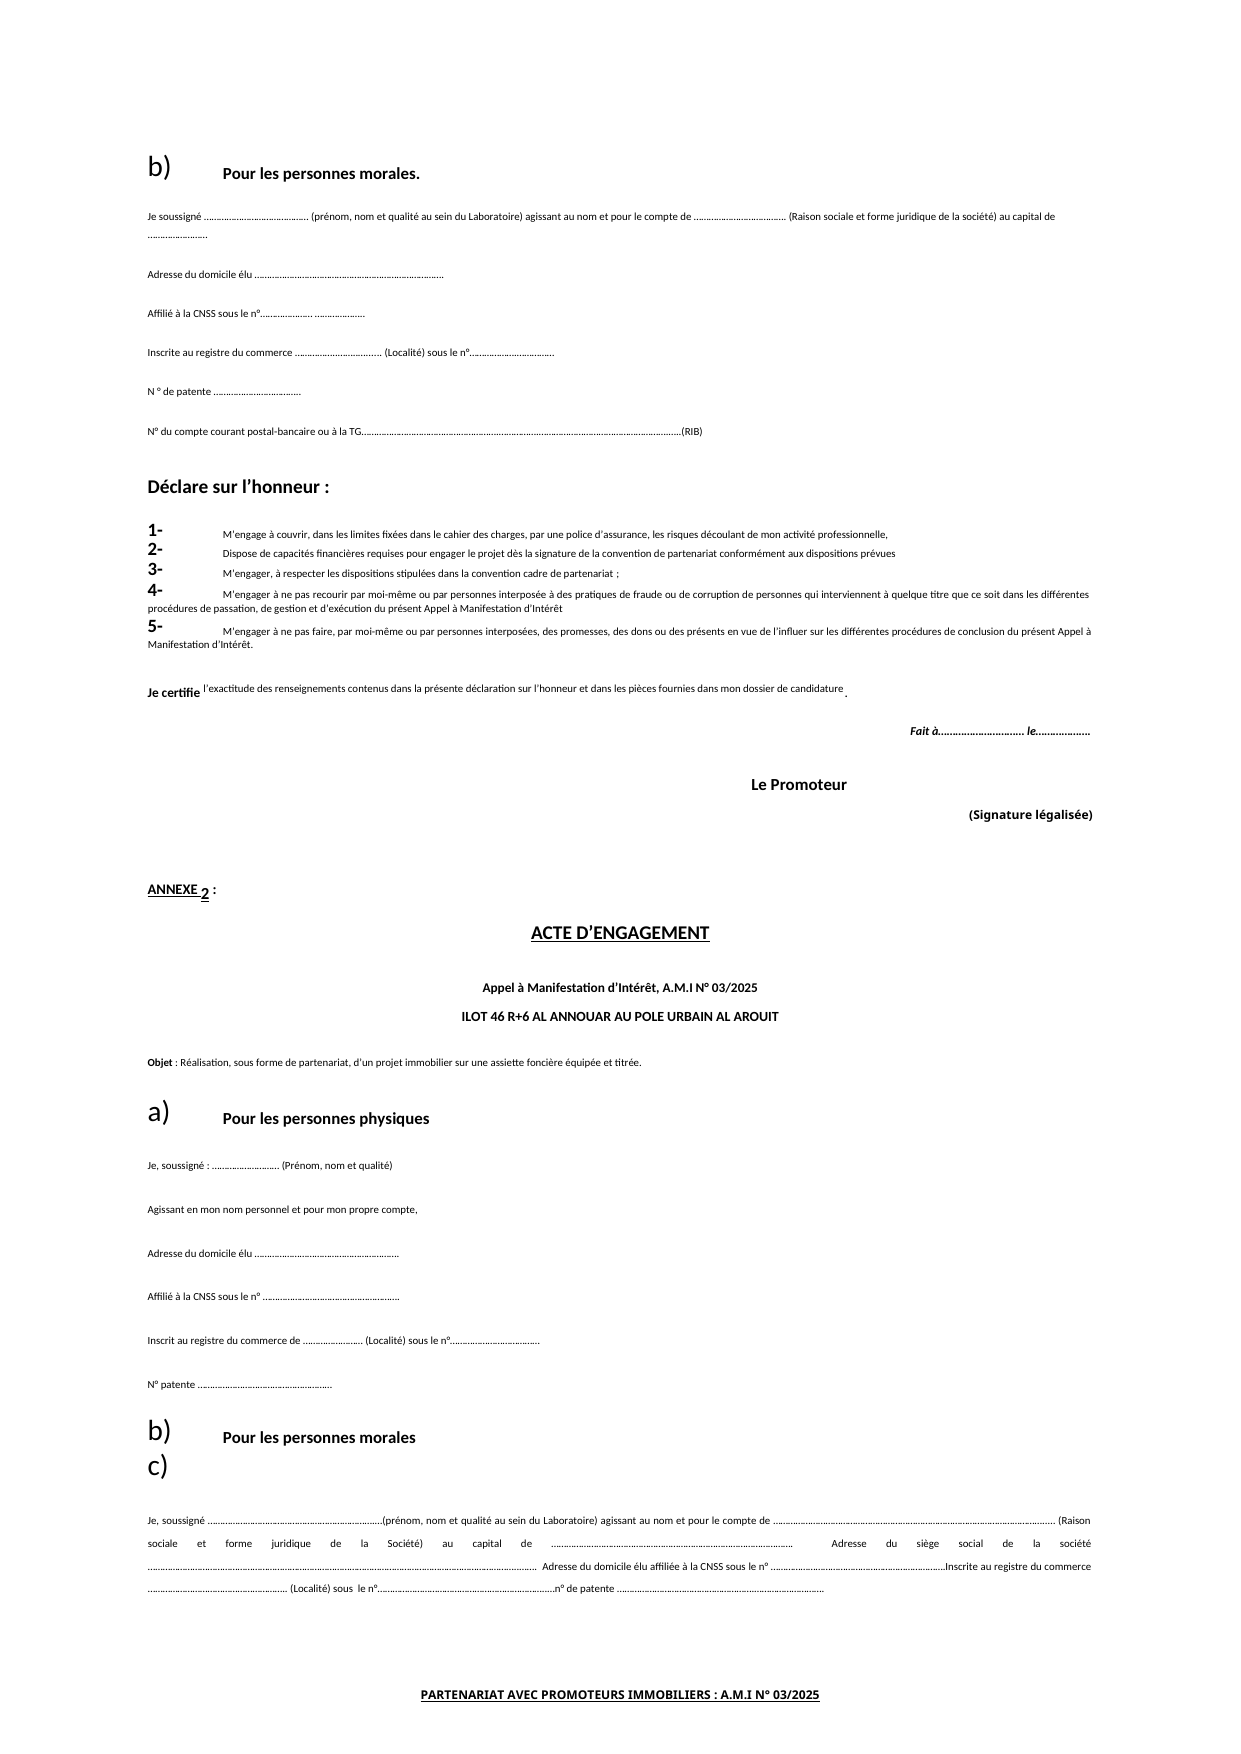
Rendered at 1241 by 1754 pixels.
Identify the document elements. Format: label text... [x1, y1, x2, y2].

list Dispose de capacités financières requises pour engager le projet dès la signature de la convention de partenariat conformément aux dispositions prévues [147, 537, 1093, 557]
text Adresse du domicile élu …………………………………………………. [147, 1237, 1093, 1260]
text Je, soussigné : ……………………… (Prénom, nom et qualité) [147, 1149, 1093, 1172]
text Fait à………………………… le………………. [147, 715, 1093, 738]
text ANNEXE 2 : [147, 868, 1093, 903]
text Appel à Manifestation d’Intérêt, A.M.I N° 03/2025 [147, 967, 1093, 996]
list M’engager, à respecter les dispositions stipulées dans la convention cadre de partenariat ; [147, 557, 1093, 578]
text Affilié à la CNSS sous le n°………………… ……………….. [147, 301, 1093, 319]
text Je soussigné …………………………………… (prénom, nom et qualité au sein du Laboratoire) agissant au nom et pour le compte de ………………………………. (Raison sociale et forme juridique de la société) au capital de …………………… [147, 204, 1093, 241]
text N ° de patente …………………………….. [147, 379, 1093, 397]
text Je, soussigné ………………………………………………………….…(prénom, nom et qualité au sein du Laboratoire) agissant au nom et pour le compte de ………………………………………………………………………………………………..… (Raison sociale et forme juridique de la Société) au capital de ……………………………………………………………………………………. Adresse du siège social de la société …………………………………………………………………………………………………………………………………..……. Adresse du domicile élu affiliée à la CNSS sous le n° …………………………………………………………….Inscrite au registre du commerce ……………………………………………….. (Localité) sous le n°…………………………………………………………..…n° de patente ……………………………………………….………………………. [147, 1504, 1093, 1596]
text Inscrit au registre du commerce de …………………… (Localité) sous le n°……………………………… [147, 1324, 1093, 1347]
text ACTE D’ENGAGEMENT [147, 903, 1093, 944]
list Pour les personnes physiques [147, 1093, 1093, 1128]
text Déclare sur l’honneur : [147, 457, 1093, 498]
text N° du compte courant postal-bancaire ou à la TG……………………………………………….…………….…………………………………………….…..(RIB) [147, 418, 1093, 437]
text Adresse du domicile élu …………………………………………………………………. [147, 262, 1093, 280]
text Inscrite au registre du commerce ……………..……..…...... (Localité) sous le n°……………….…………… [147, 340, 1093, 358]
list M’engager à ne pas recourir par moi-même ou par personnes interposée à des pratiques de fraude ou de corruption de personnes qui interviennent à quelque titre que ce soit dans les différentes procédures de passation, de gestion et d’exécution du présent Appel à Manifestation d’Intérêt [147, 578, 1093, 615]
list Pour les personnes morales [147, 1412, 1093, 1447]
text Le Promoteur [147, 759, 1093, 795]
list M’engage à couvrir, dans les limites fixées dans le cahier des charges, par une police d’assurance, les risques découlant de mon activité professionnelle, [147, 518, 1093, 537]
text N° patente ……………………………………………… [147, 1368, 1093, 1391]
list M’engager à ne pas faire, par moi-même ou par personnes interposées, des promesses, des dons ou des présents en vue de l’influer sur les différentes procédures de conclusion du présent Appel à Manifestation d’Intérêt. [147, 615, 1093, 651]
text Agissant en mon nom personnel et pour mon propre compte, [147, 1193, 1121, 1216]
text Affilié à la CNSS sous le n° ………………………………………………. [147, 1281, 1093, 1303]
list Pour les personnes morales. [147, 148, 1093, 183]
text Je certifie l’exactitude des renseignements contenus dans la présente déclaration sur l’honneur et dans les pièces fournies dans mon dossier de candidature. [147, 672, 1093, 694]
text ILOT 46 R+6 AL ANNOUAR AU POLE URBAIN AL AROUIT [147, 996, 1093, 1025]
text (Signature légalisée) [147, 795, 1093, 823]
text Objet : Réalisation, sous forme de partenariat, d’un projet immobilier sur une assiette foncière équipée et titrée. [147, 1046, 1093, 1068]
